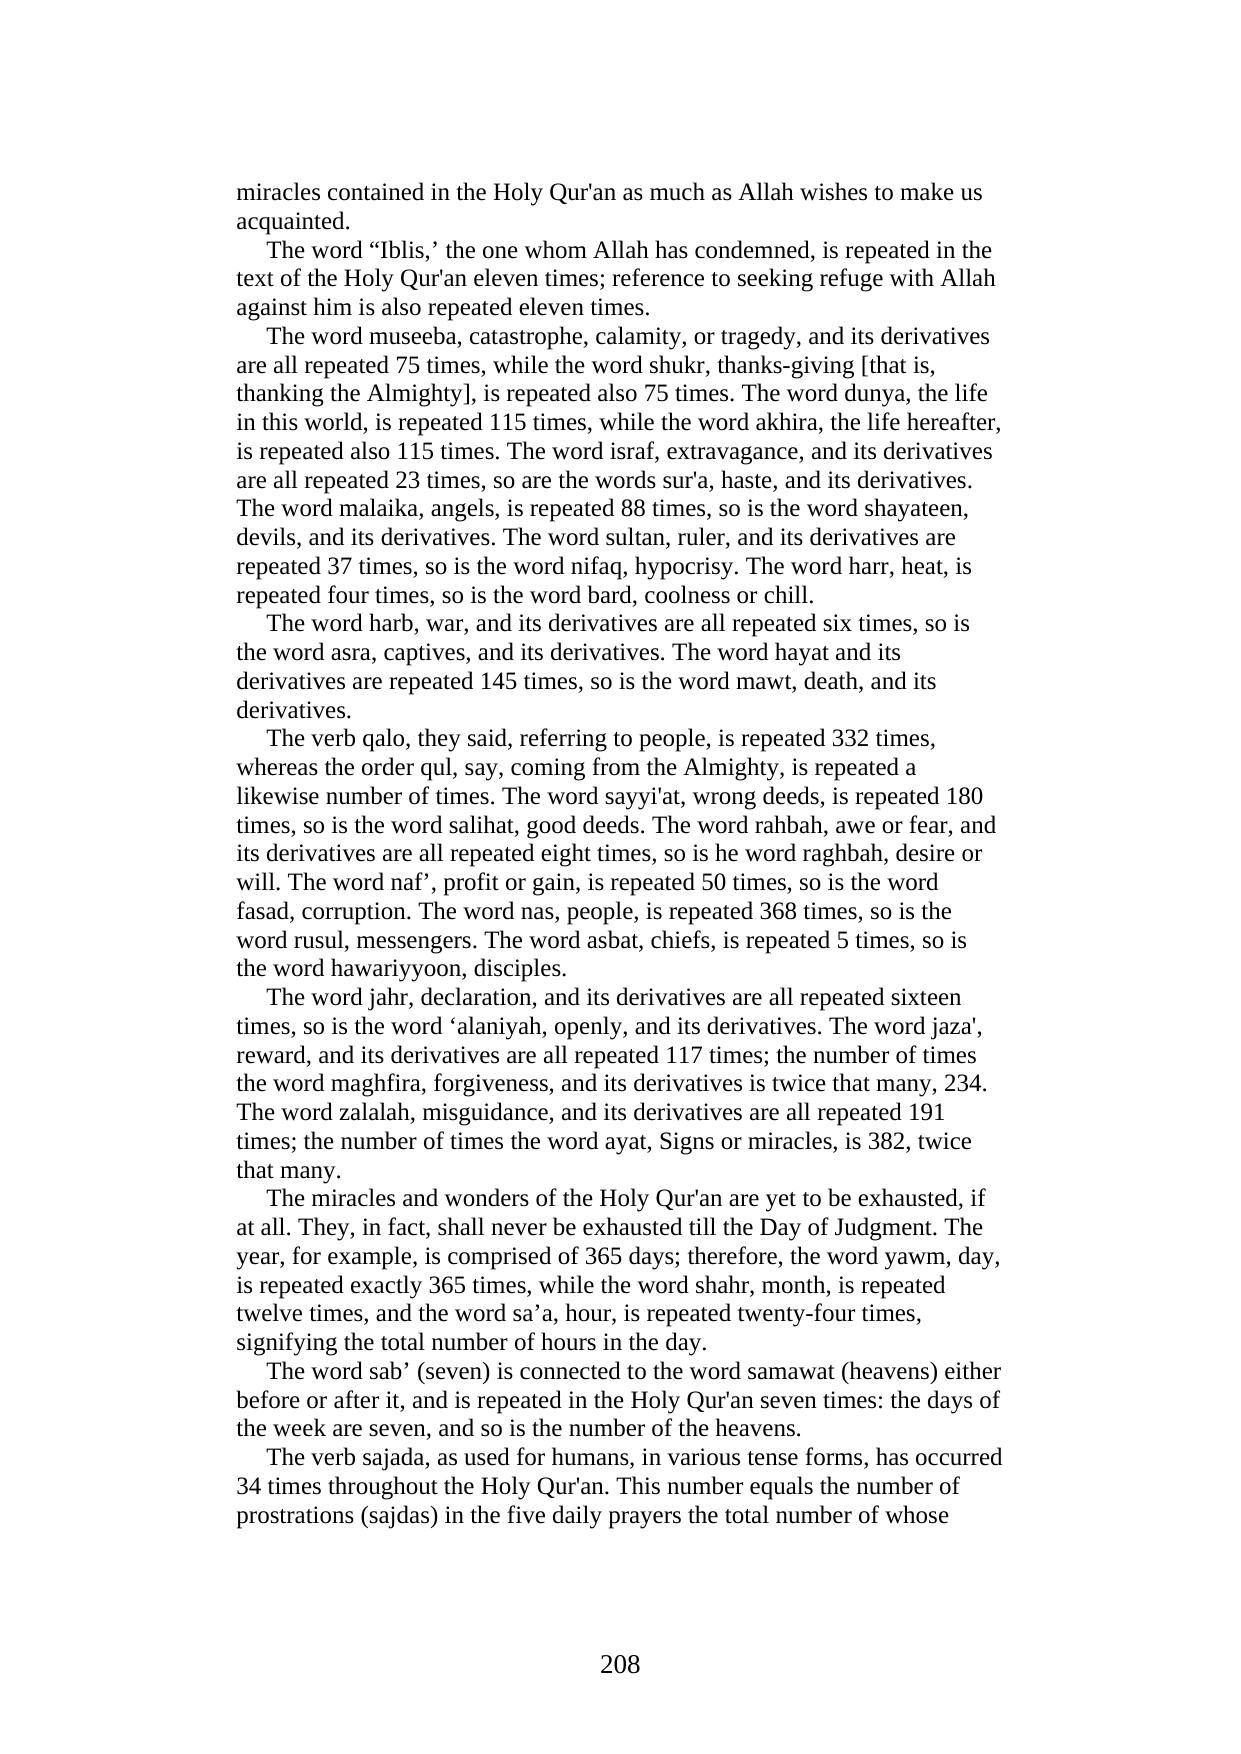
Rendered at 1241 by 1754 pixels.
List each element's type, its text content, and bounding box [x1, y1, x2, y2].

text The word jahr, declaration, and its derivatives are all repeated sixteen times, so is the word ‘alaniyah, openly, and its derivatives. The word jaza', reward, and its derivatives are all repeated 117 times; the number of times the word maghfira, forgiveness, and its derivatives is twice that many, 234. The word zalalah, misguidance, and its derivatives are all repeated 191 times; the number of times the word ayat, Signs or miracles, is 382, twice that many. [236, 982, 1004, 1183]
text The word sab’ (seven) is connected to the word samawat (heavens) either before or after it, and is repeated in the Holy Qur'an seven times: the days of the week are seven, and so is the number of the heavens. [236, 1356, 1004, 1442]
text The word harb, war, and its derivatives are all repeated six times, so is the word asra, captives, and its derivatives. The word hayat and its derivatives are repeated 145 times, so is the word mawt, death, and its derivatives. [236, 608, 1004, 723]
text The word museeba, catastrophe, calamity, or tragedy, and its derivatives are all repeated 75 times, while the word shukr, thanks-giving [that is, thanking the Almighty], is repeated also 75 times. The word dunya, the life in this world, is repeated 115 times, while the word akhira, the life hereafter, is repeated also 115 times. The word israf, extravagance, and its derivatives are all repeated 23 times, so are the words sur'a, haste, and its derivatives. The word malaika, angels, is repeated 88 times, so is the word shayateen, devils, and its derivatives. The word sultan, ruler, and its derivatives are repeated 37 times, so is the word nifaq, hypocrisy. The word harr, heat, is repeated four times, so is the word bard, coolness or chill. [236, 321, 1004, 608]
text The word “Iblis,’ the one whom Allah has condemned, is repeated in the text of the Holy Qur'an eleven times; reference to seeking refuge with Allah against him is also repeated eleven times. [236, 235, 1004, 321]
text The verb qalo, they said, referring to people, is repeated 332 times, whereas the order qul, say, coming from the Almighty, is repeated a likewise number of times. The word sayyi'at, wrong deeds, is repeated 180 times, so is the word salihat, good deeds. The word rahbah, awe or fear, and its derivatives are all repeated eight times, so is he word raghbah, desire or will. The word naf’, profit or gain, is repeated 50 times, so is the word fasad, corruption. The word nas, people, is repeated 368 times, so is the word rusul, messengers. The word asbat, chiefs, is repeated 5 times, so is the word hawariyyoon, disciples. [236, 723, 1004, 982]
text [236, 1442, 1004, 1528]
text The miracles and wonders of the Holy Qur'an are yet to be exhausted, if at all. They, in fact, shall never be exhausted till the Day of Judgment. The year, for example, is comprised of 365 days; therefore, the word yawm, day, is repeated exactly 365 times, while the word shahr, month, is repeated twelve times, and the word sa’a, hour, is repeated twenty-four times, signifying the total number of hours in the day. [236, 1183, 1004, 1356]
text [236, 177, 1004, 235]
